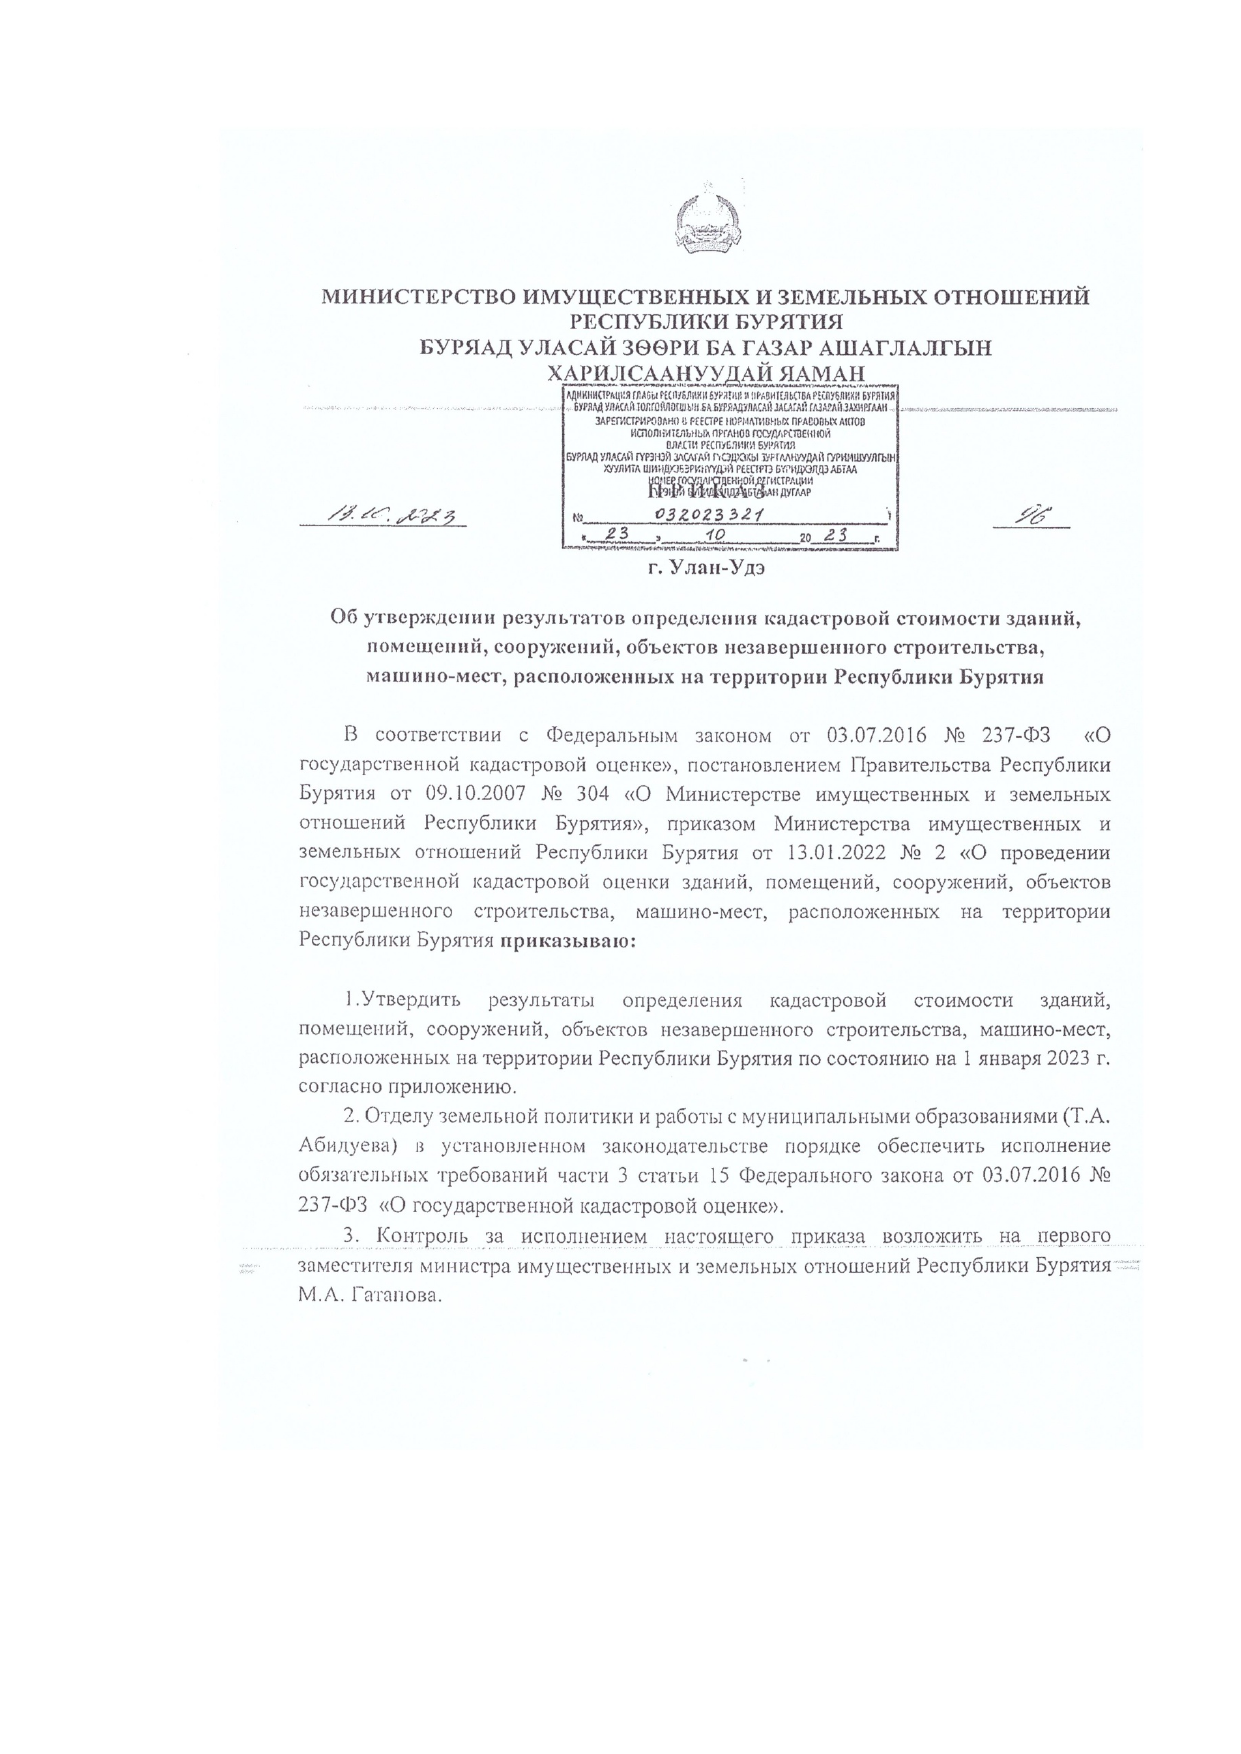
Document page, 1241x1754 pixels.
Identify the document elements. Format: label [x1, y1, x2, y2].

picture [177, 118, 1152, 1458]
